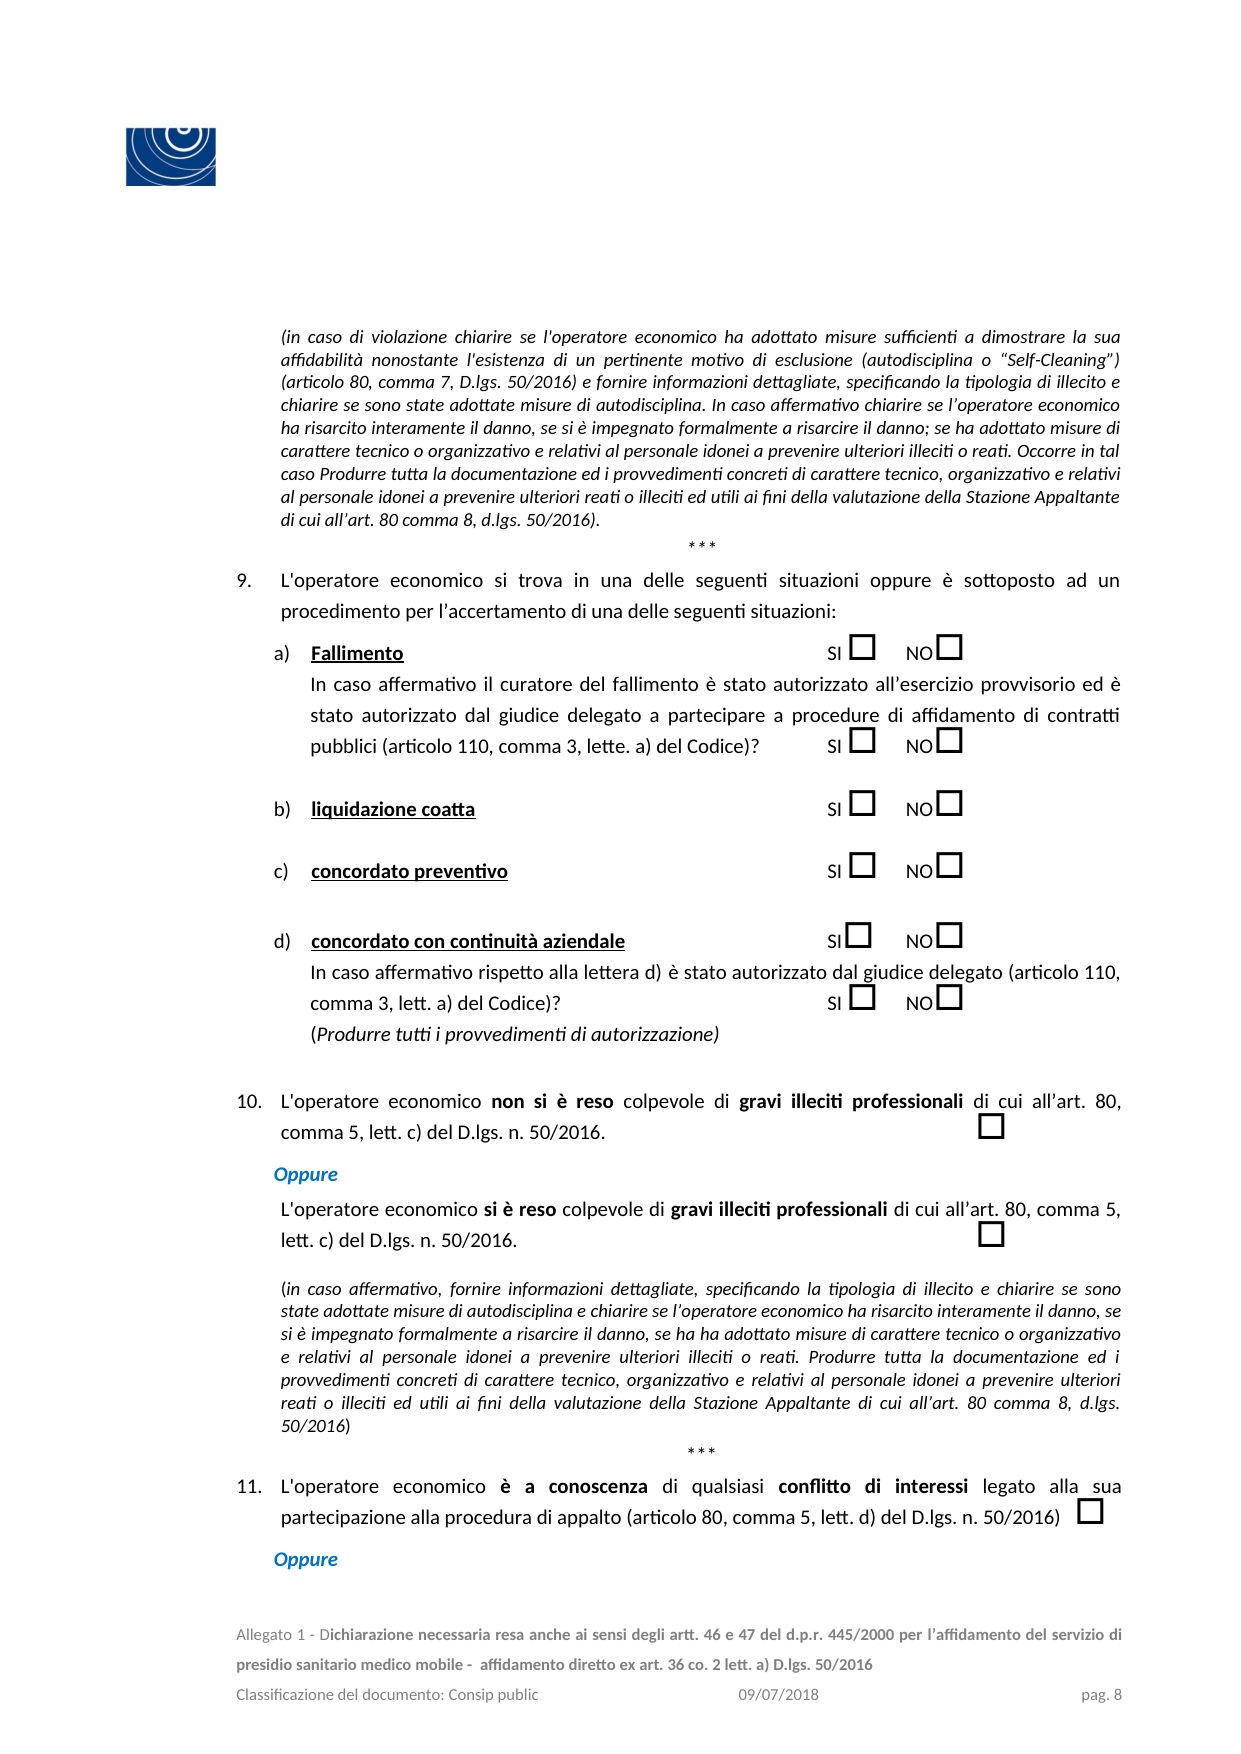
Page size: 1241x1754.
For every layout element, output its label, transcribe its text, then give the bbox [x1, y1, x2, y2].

list *** [281, 1437, 1122, 1468]
list L'operatore economico è a conoscenza di qualsiasi conflitto di interessi legato alla sua partecipazione alla procedura di appalto (articolo 80, comma 5, lett. d) del D.lgs. n. 50/2016) □ [236, 1468, 1122, 1531]
text Oppure [273, 1156, 1122, 1187]
list concordato preventivo SI □ NO□ [274, 854, 1122, 885]
list (Produrre tutti i provvedimenti di autorizzazione) [236, 1017, 1122, 1048]
list Fallimento SI □ NO□ [274, 635, 1122, 666]
list (in caso di violazione chiarire se l'operatore economico ha adottato misure sufficienti a dimostrare la sua affidabilità nonostante l'esistenza di un pertinente motivo di esclusione (autodisciplina o “Self-Cleaning”) (articolo 80, comma 7, D.lgs. 50/2016) e fornire informazioni dettagliate, specificando la tipologia di illecito e chiarire se sono state adottate misure di autodisciplina. In caso affermativo chiarire se l’operatore economico ha risarcito interamente il danno, se si è impegnato formalmente a risarcire il danno; se ha adottato misure di carattere tecnico o organizzativo e relativi al personale idonei a prevenire ulteriori illeciti o reati. Occorre in tal caso Produrre tutta la documentazione ed i provvedimenti concreti di carattere tecnico, organizzativo e relativi al personale idonei a prevenire ulteriori reati o illeciti ed utili ai fini della valutazione della Stazione Appaltante di cui all’art. 80 comma 8, d.lgs. 50/2016). [281, 325, 1122, 531]
list L'operatore economico non si è reso colpevole di gravi illeciti professionali di cui all’art. 80, comma 5, lett. c) del D.lgs. n. 50/2016. □ [236, 1083, 1122, 1146]
list In caso affermativo rispetto alla lettera d) è stato autorizzato dal giudice delegato (articolo 110, comma 3, lett. a) del Codice)? SI □ NO□ [310, 954, 1122, 1017]
list liquidazione coatta SI □ NO□ [274, 791, 1122, 822]
list *** [281, 531, 1122, 562]
picture [0, 0, 216, 185]
list L'operatore economico si trova in una delle seguenti situazioni oppure è sottoposto ad un procedimento per l’accertamento di una delle seguenti situazioni: [236, 562, 1122, 625]
list (in caso affermativo, fornire informazioni dettagliate, specificando la tipologia di illecito e chiarire se sono state adottate misure di autodisciplina e chiarire se l’operatore economico ha risarcito interamente il danno, se si è impegnato formalmente a risarcire il danno, se ha ha adottato misure di carattere tecnico o organizzativo e relativi al personale idonei a prevenire ulteriori illeciti o reati. Produrre tutta la documentazione ed i provvedimenti concreti di carattere tecnico, organizzativo e relativi al personale idonei a prevenire ulteriori reati o illeciti ed utili ai fini della valutazione della Stazione Appaltante di cui all’art. 80 comma 8, d.lgs. 50/2016) [281, 1277, 1122, 1437]
list concordato con continuità aziendale SI□ NO□ [274, 923, 1122, 954]
list L'operatore economico si è reso colpevole di gravi illeciti professionali di cui all’art. 80, comma 5, lett. c) del D.lgs. n. 50/2016. □ [281, 1191, 1122, 1254]
text Oppure [273, 1541, 1122, 1572]
list In caso affermativo il curatore del fallimento è stato autorizzato all’esercizio provvisorio ed è stato autorizzato dal giudice delegato a partecipare a procedure di affidamento di contratti pubblici (articolo 110, comma 3, lette. a) del Codice)? SI □ NO□ [310, 666, 1122, 760]
